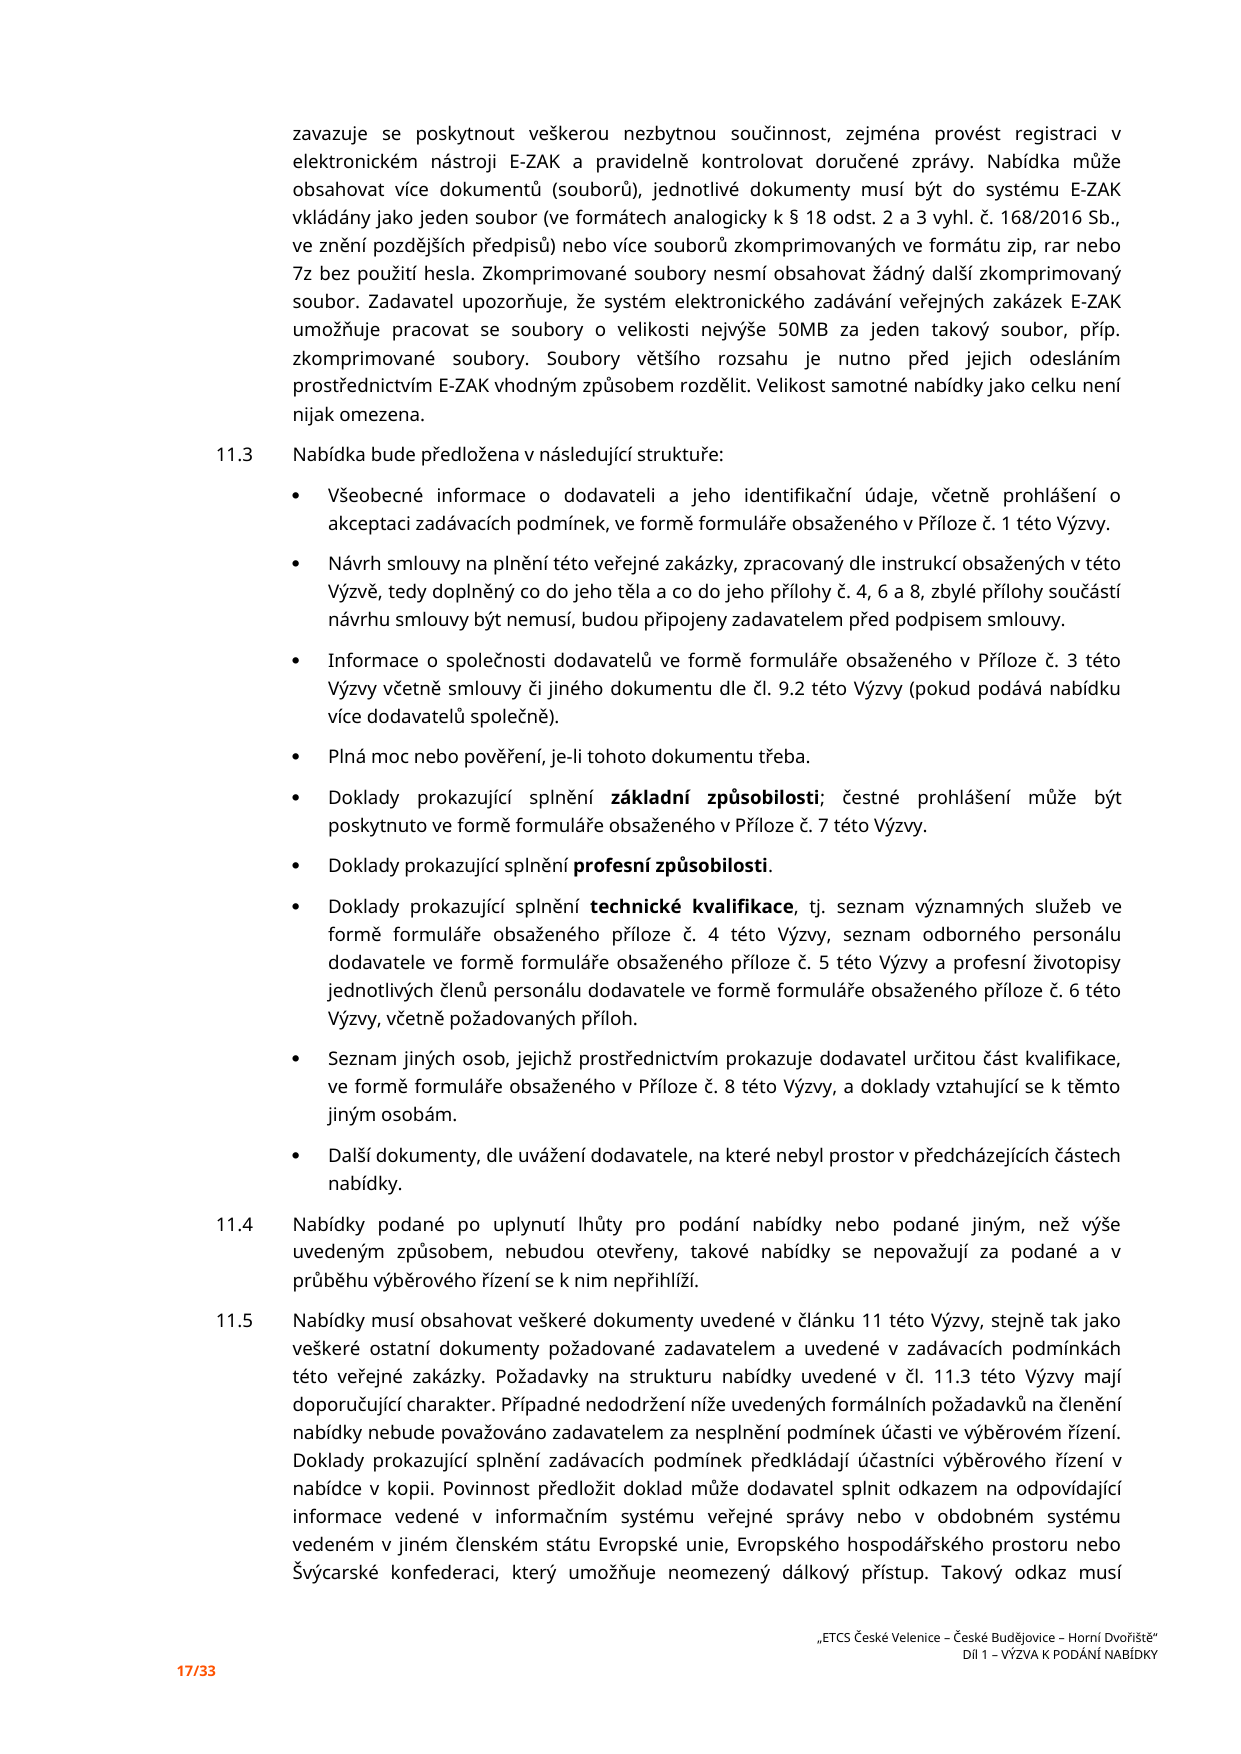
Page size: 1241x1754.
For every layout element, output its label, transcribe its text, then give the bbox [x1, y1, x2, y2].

list Další dokumenty, dle uvážení dodavatele, na které nebyl prostor v předcházejících částech nabídky. [292, 1142, 1122, 1196]
list Plná moc nebo pověření, je-li tohoto dokumentu třeba. [292, 743, 1122, 769]
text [216, 121, 1122, 426]
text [216, 1307, 1122, 1585]
list Doklady prokazující splnění profesní způsobilosti. [292, 853, 1122, 878]
list Doklady prokazující splnění základní způsobilosti; čestné prohlášení může být poskytnuto ve formě formuláře obsaženého v Příloze č. 7 této Výzvy. [292, 784, 1122, 838]
text Nabídky podané po uplynutí lhůty pro podání nabídky nebo podané jiným, než výše uvedeným způsobem, nebudou otevřeny, takové nabídky se nepovažují za podané a v průběhu výběrového řízení se k nim nepřihlíží. [216, 1211, 1122, 1292]
list Seznam jiných osob, jejichž prostřednictvím prokazuje dodavatel určitou část kvalifikace, ve formě formuláře obsaženého v Příloze č. 8 této Výzvy, a doklady vztahující se k těmto jiným osobám. [292, 1046, 1122, 1127]
text Nabídka bude předložena v následující struktuře: [216, 441, 1122, 467]
list Doklady prokazující splnění technické kvalifikace, tj. seznam významných služeb ve formě formuláře obsaženého příloze č. 4 této Výzvy, seznam odborného personálu dodavatele ve formě formuláře obsaženého příloze č. 5 této Výzvy a profesní životopisy jednotlivých členů personálu dodavatele ve formě formuláře obsaženého příloze č. 6 této Výzvy, včetně požadovaných příloh. [292, 893, 1122, 1031]
list Informace o společnosti dodavatelů ve formě formuláře obsaženého v Příloze č. 3 této Výzvy včetně smlouvy či jiného dokumentu dle čl. 9.2 této Výzvy (pokud podává nabídku více dodavatelů společně). [292, 647, 1122, 728]
list Všeobecné informace o dodavateli a jeho identifikační údaje, včetně prohlášení o akceptaci zadávacích podmínek, ve formě formuláře obsaženého v Příloze č. 1 této Výzvy. [292, 482, 1122, 535]
list Návrh smlouvy na plnění této veřejné zakázky, zpracovaný dle instrukcí obsažených v této Výzvě, tedy doplněný co do jeho těla a co do jeho přílohy č. 4, 6 a 8, zbylé přílohy součástí návrhu smlouvy být nemusí, budou připojeny zadavatelem před podpisem smlouvy. [292, 550, 1122, 632]
